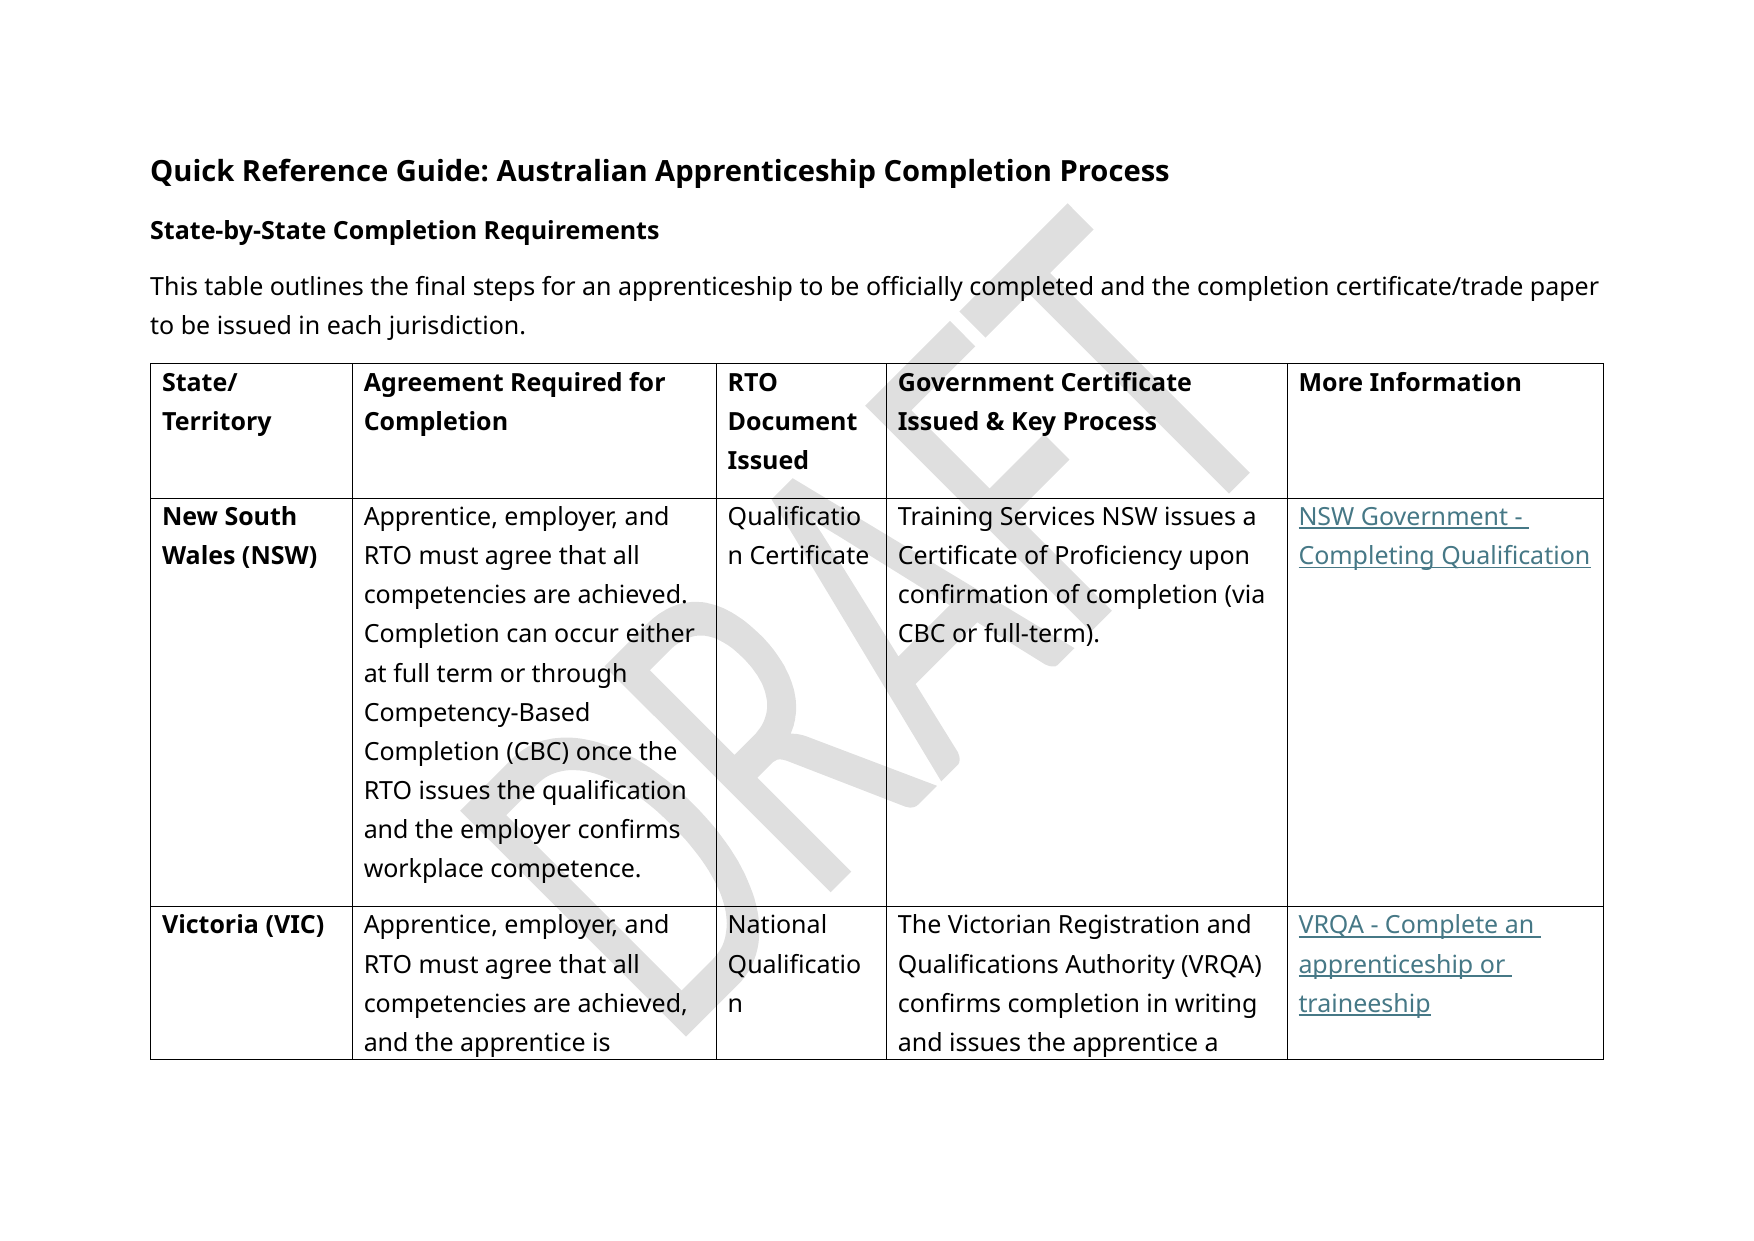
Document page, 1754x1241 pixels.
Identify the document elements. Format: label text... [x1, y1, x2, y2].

table_cell New South Wales (NSW) [151, 499, 352, 906]
table_header More Information [1288, 364, 1603, 497]
table_cell Apprentice, employer, and RTO must agree that all competencies are achieved. Completion can occur either at full term or through Competency-Based Completion (CBC) once the RTO issues the qualification and the employer confirms workplace competence. [353, 499, 716, 906]
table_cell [887, 907, 1287, 1059]
table_header State/Territory [151, 364, 352, 497]
table_header Government Certificate Issued & Key Process [887, 364, 1287, 497]
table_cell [353, 907, 716, 1059]
table_cell Training Services NSW issues a Certificate of Proficiency upon confirmation of completion (via CBC or full-term). [887, 499, 1287, 906]
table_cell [717, 907, 886, 1059]
text Quick Reference Guide: Australian Apprenticeship Completion Process [150, 150, 1604, 190]
table_header RTO Document Issued [717, 364, 886, 497]
table_cell Victoria (VIC) [151, 907, 352, 1059]
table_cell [1288, 907, 1603, 1059]
table_cell Qualification Certificate [717, 499, 886, 906]
table_header Agreement Required for Completion [353, 364, 716, 497]
text State-by-State Completion Requirements [150, 212, 1604, 246]
text This table outlines the final steps for an apprenticeship to be officially completed and the completion certificate/trade paper to be issued in each jurisdiction. [150, 268, 1604, 341]
table_cell NSW Government - Completing Qualification [1288, 499, 1603, 906]
